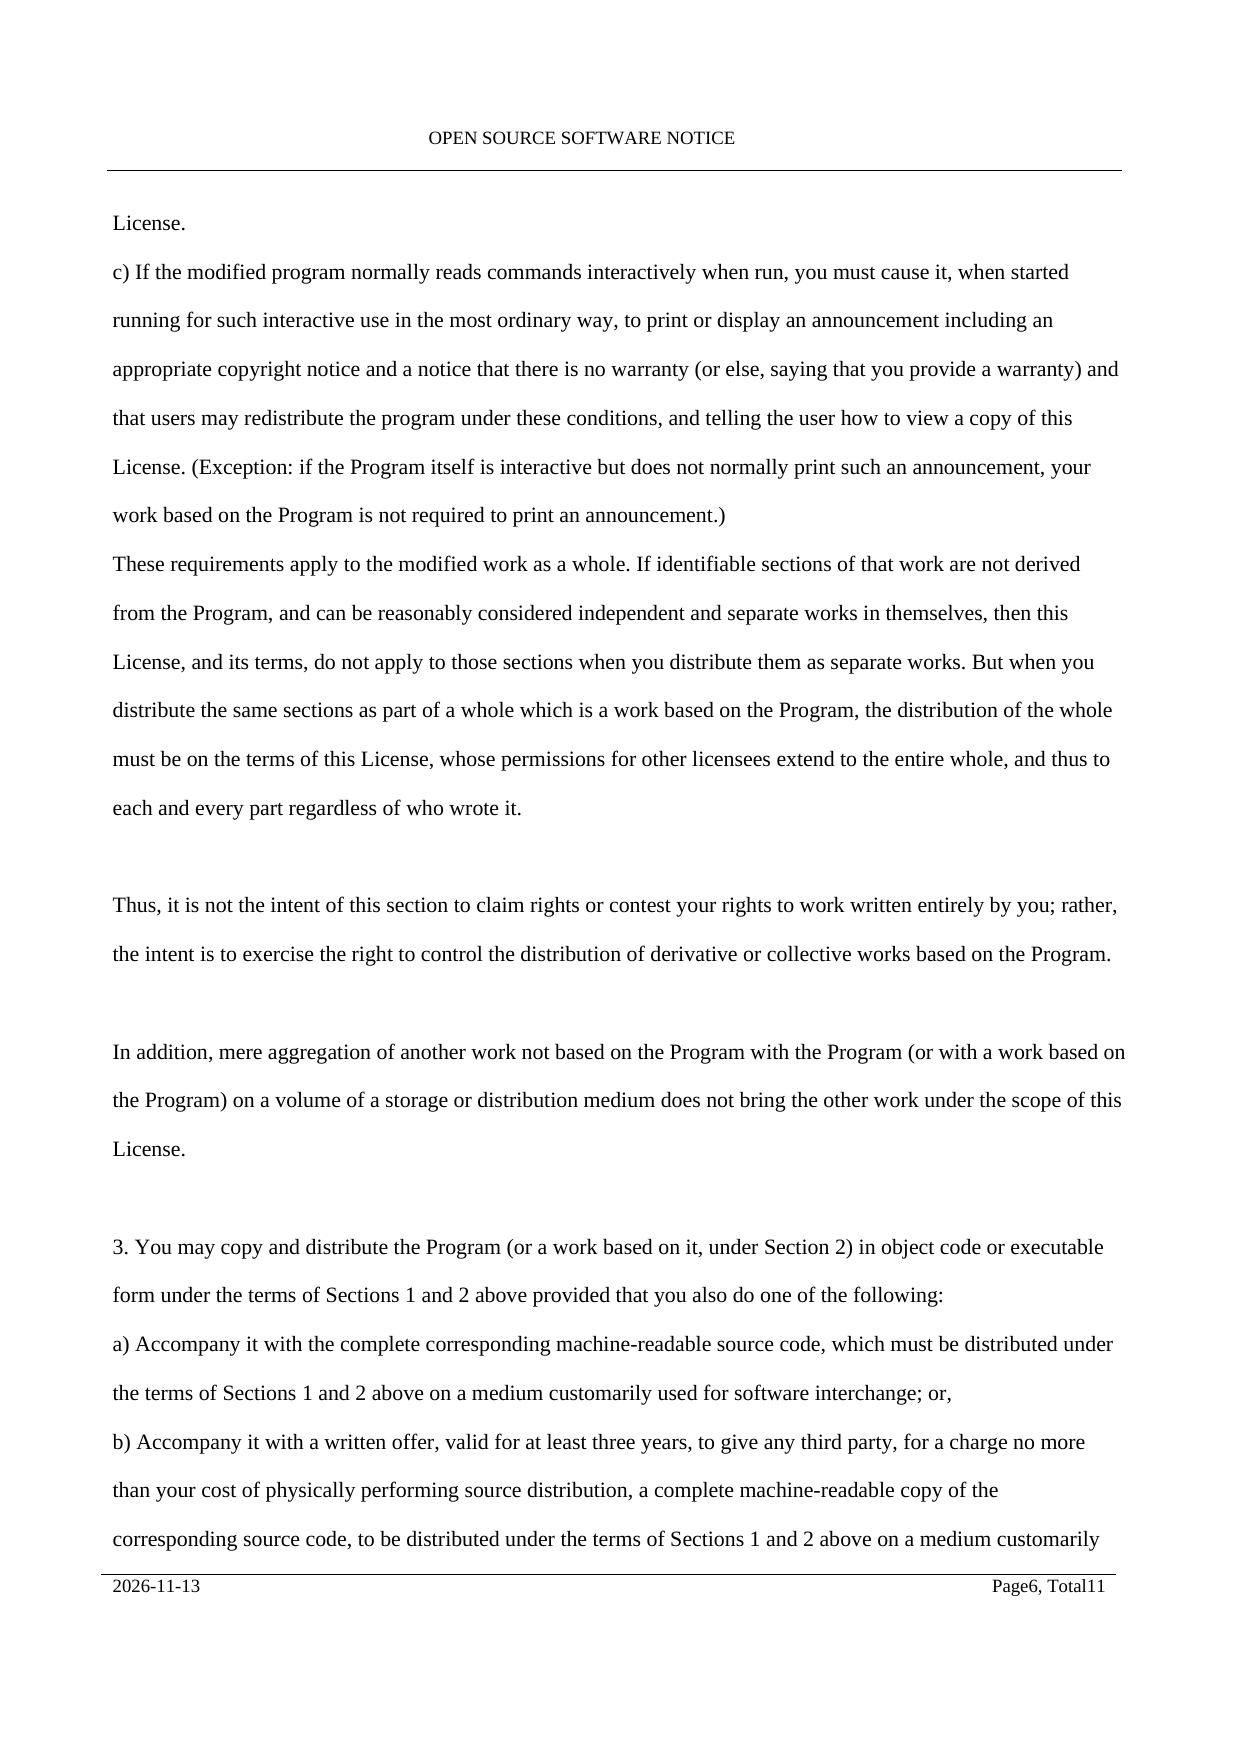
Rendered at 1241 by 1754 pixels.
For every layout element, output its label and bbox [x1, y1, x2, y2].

text [112, 206, 1128, 1555]
